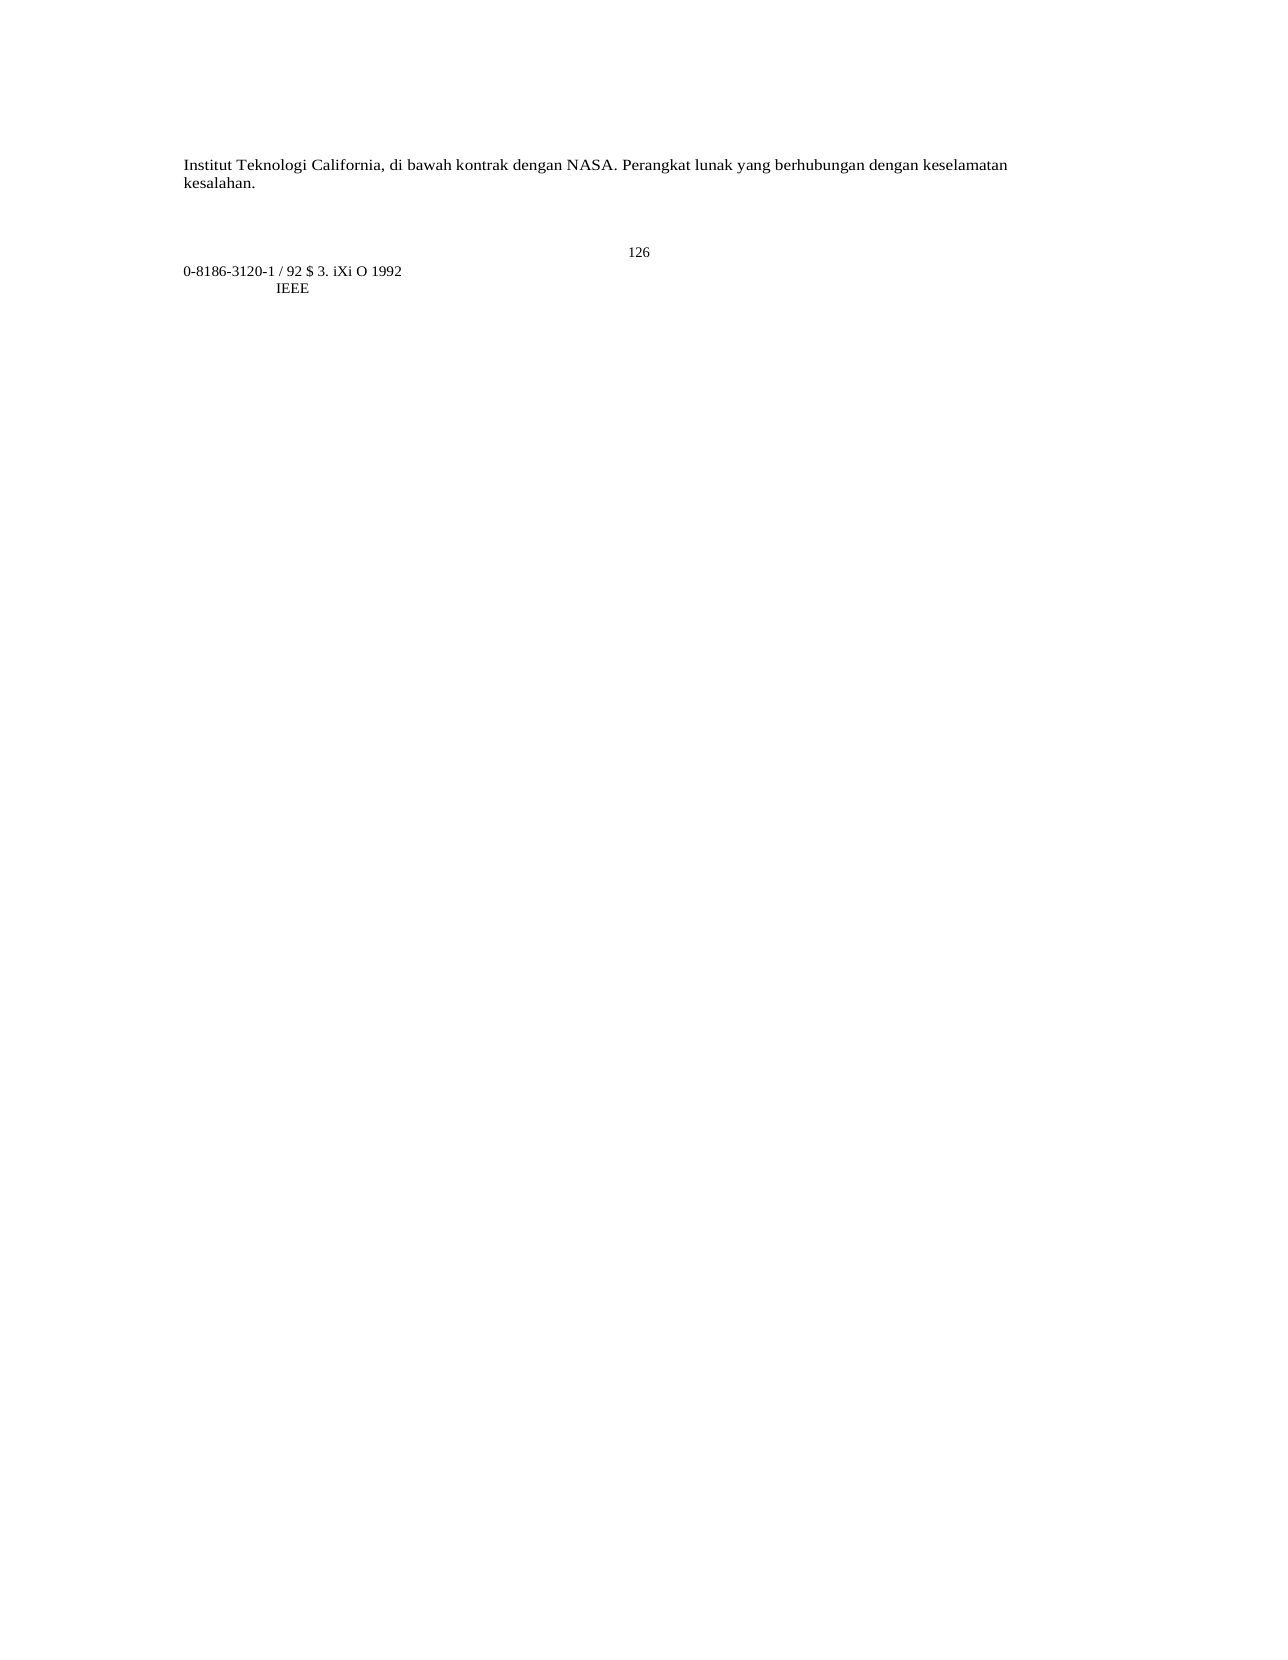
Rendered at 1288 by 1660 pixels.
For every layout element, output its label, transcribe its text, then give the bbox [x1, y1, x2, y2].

text 0-8186-3120-1 / 92 $ 3. iXi O 1992 IEEE [170, 263, 415, 297]
text Institut Teknologi California, di bawah kontrak dengan NASA. Perangkat lunak yang berhubungan dengan keselamatan kesalahan. [183, 156, 1110, 192]
text 126 [553, 244, 724, 261]
